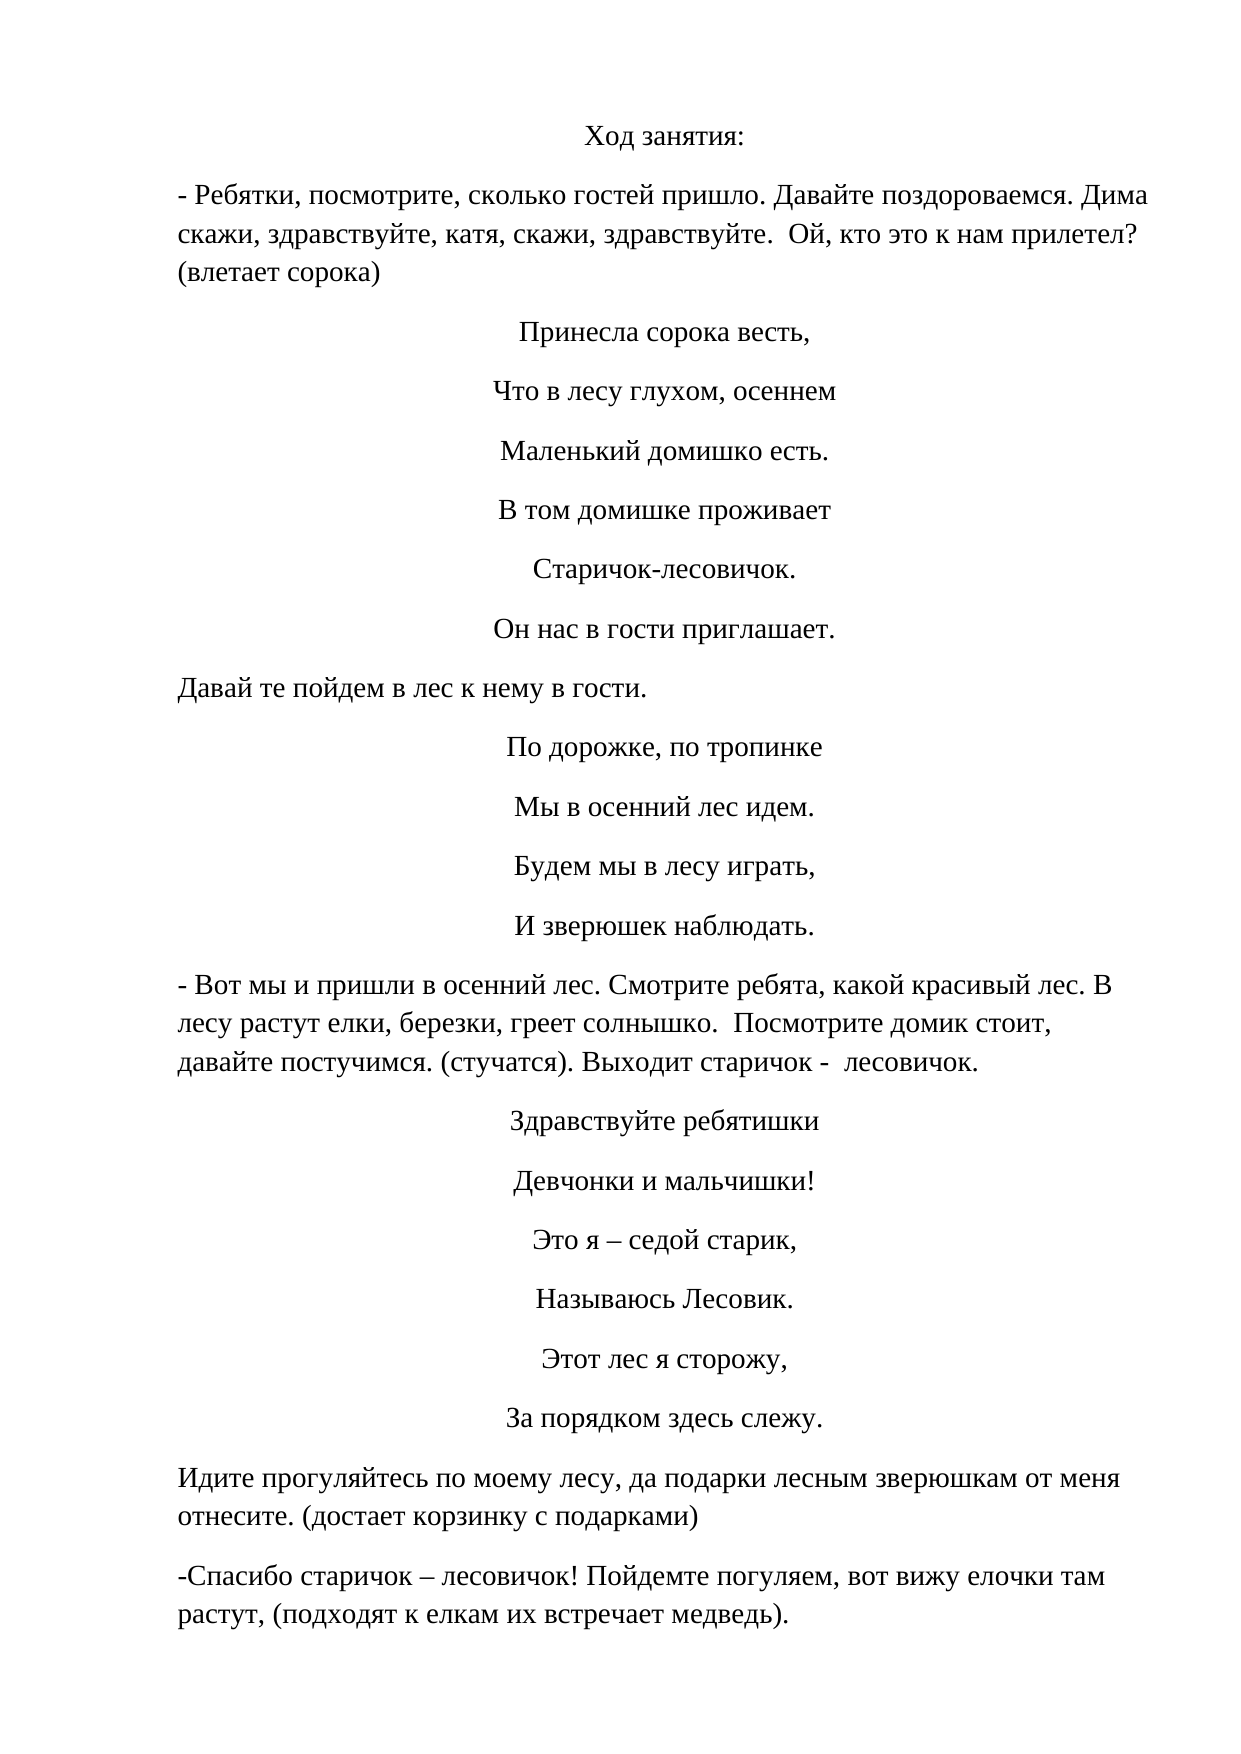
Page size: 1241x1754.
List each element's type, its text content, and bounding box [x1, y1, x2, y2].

text За порядком здесь слежу. [177, 1400, 1152, 1434]
text Старичок-лесовичок. [177, 551, 1152, 585]
text Девчонки и мальчишки! [177, 1163, 1152, 1196]
text Идите прогуляйтесь по моему лесу, да подарки лесным зверюшкам от меня отнесите. (достает корзинку с подарками) [177, 1460, 1152, 1532]
text В том домишке проживает [177, 492, 1152, 526]
text Маленький домишко есть. [177, 433, 1152, 466]
text Это я – седой старик, [177, 1222, 1152, 1256]
text Давай те пойдем в лес к нему в гости. [177, 670, 1152, 704]
text Здравствуйте ребятишки [177, 1103, 1152, 1137]
text По дорожке, по тропинке [177, 729, 1152, 763]
text Этот лес я сторожу, [177, 1341, 1152, 1374]
text Что в лесу глухом, осеннем [177, 373, 1152, 407]
text И зверюшек наблюдать. [177, 908, 1152, 941]
text - Ребятки, посмотрите, сколько гостей пришло. Давайте поздороваемся. Дима скажи, здравствуйте, катя, скажи, здравствуйте. Ой, кто это к нам прилетел? (влетает сорока) [177, 177, 1152, 288]
text Мы в осенний лес идем. [177, 789, 1152, 822]
text -Спасибо старичок – лесовичок! Пойдемте погуляем, вот вижу елочки там растут, (подходят к елкам их встречает медведь). [177, 1558, 1152, 1630]
text Ход занятия: [177, 118, 1152, 152]
text - Вот мы и пришли в осенний лес. Смотрите ребята, какой красивый лес. В лесу растут елки, березки, греет солнышко. Посмотрите домик стоит, давайте постучимся. (стучатся). Выходит старичок - лесовичок. [177, 967, 1152, 1078]
text Принесла сорока весть, [177, 314, 1152, 347]
text Будем мы в лесу играть, [177, 848, 1152, 882]
text Он нас в гости приглашает. [177, 611, 1152, 644]
text Называюсь Лесовик. [177, 1282, 1152, 1315]
